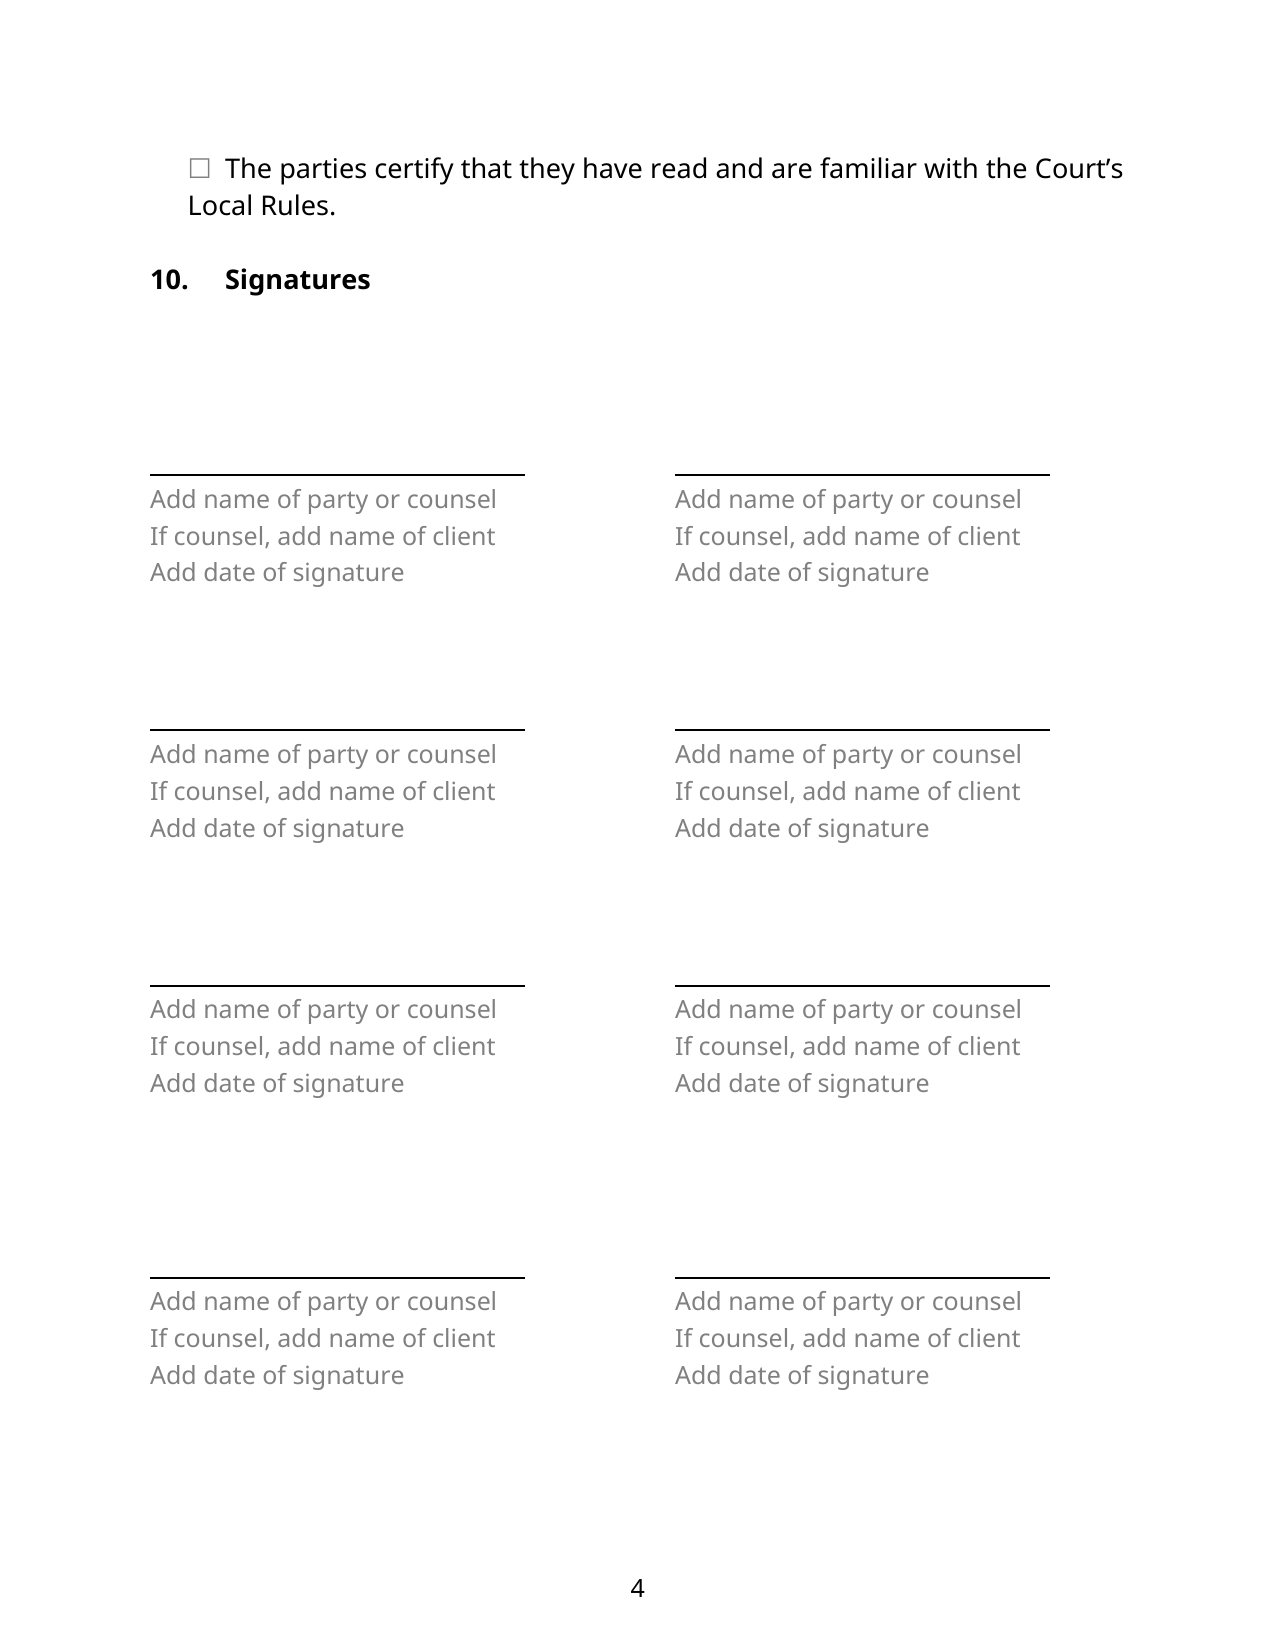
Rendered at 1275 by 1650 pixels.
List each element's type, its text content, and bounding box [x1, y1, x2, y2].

list Signatures [150, 261, 1125, 297]
list The parties certify that they have read and are familiar with the Court’s Local Rules. [187, 150, 1125, 224]
